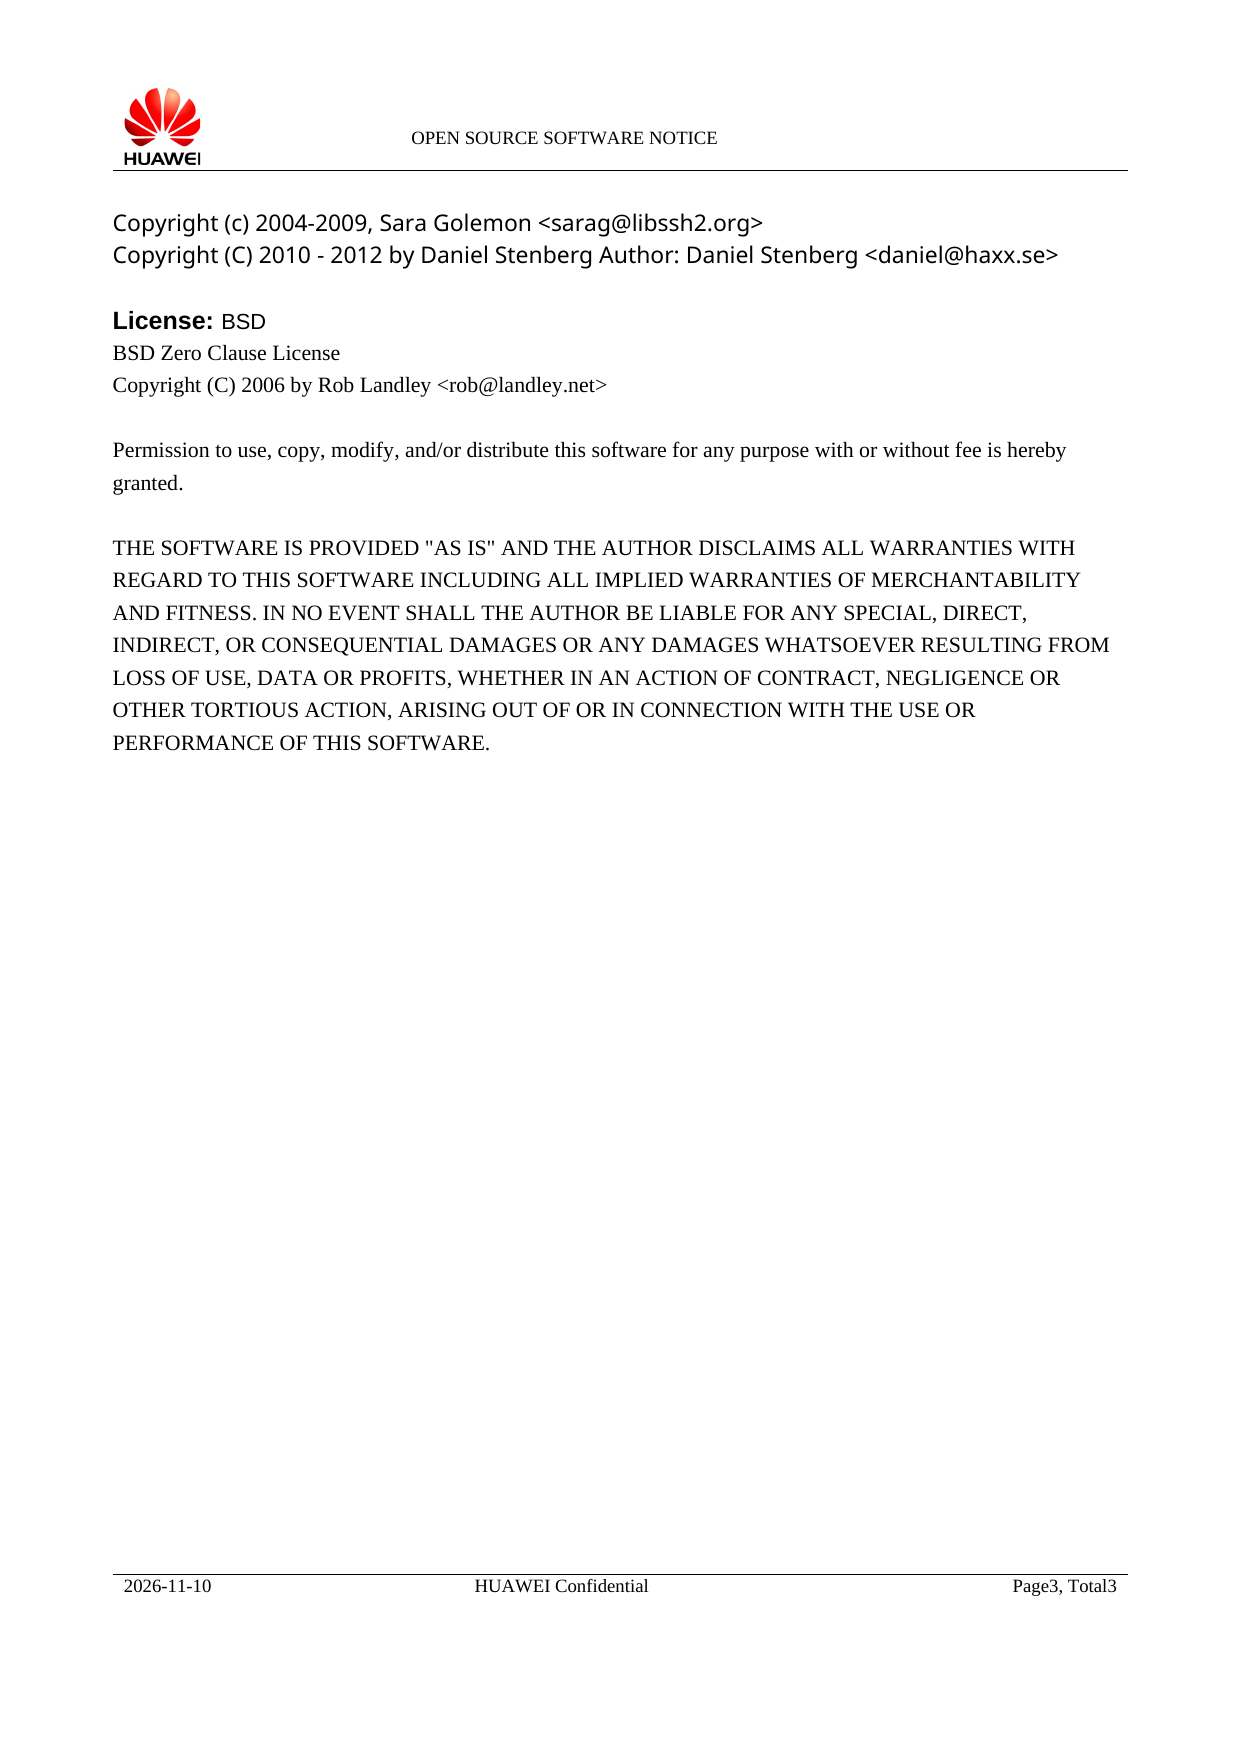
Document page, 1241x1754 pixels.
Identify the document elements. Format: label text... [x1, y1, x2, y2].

text License: BSD [112, 304, 1128, 336]
text BSD Zero Clause License Copyright (C) 2006 by Rob Landley <rob@landley.net> Permission to use, copy, modify, and/or distribute this software for any purpose with or without fee is hereby granted. THE SOFTWARE IS PROVIDED "AS IS" AND THE AUTHOR DISCLAIMS ALL WARRANTIES WITH REGARD TO THIS SOFTWARE INCLUDING ALL IMPLIED WARRANTIES OF MERCHANTABILITY AND FITNESS. IN NO EVENT SHALL THE AUTHOR BE LIABLE FOR ANY SPECIAL, DIRECT, INDIRECT, OR CONSEQUENTIAL DAMAGES OR ANY DAMAGES WHATSOEVER RESULTING FROM LOSS OF USE, DATA OR PROFITS, WHETHER IN AN ACTION OF CONTRACT, NEGLIGENCE OR OTHER TORTIOUS ACTION, ARISING OUT OF OR IN CONNECTION WITH THE USE OR PERFORMANCE OF THIS SOFTWARE. [112, 336, 1128, 791]
picture [124, 88, 201, 165]
